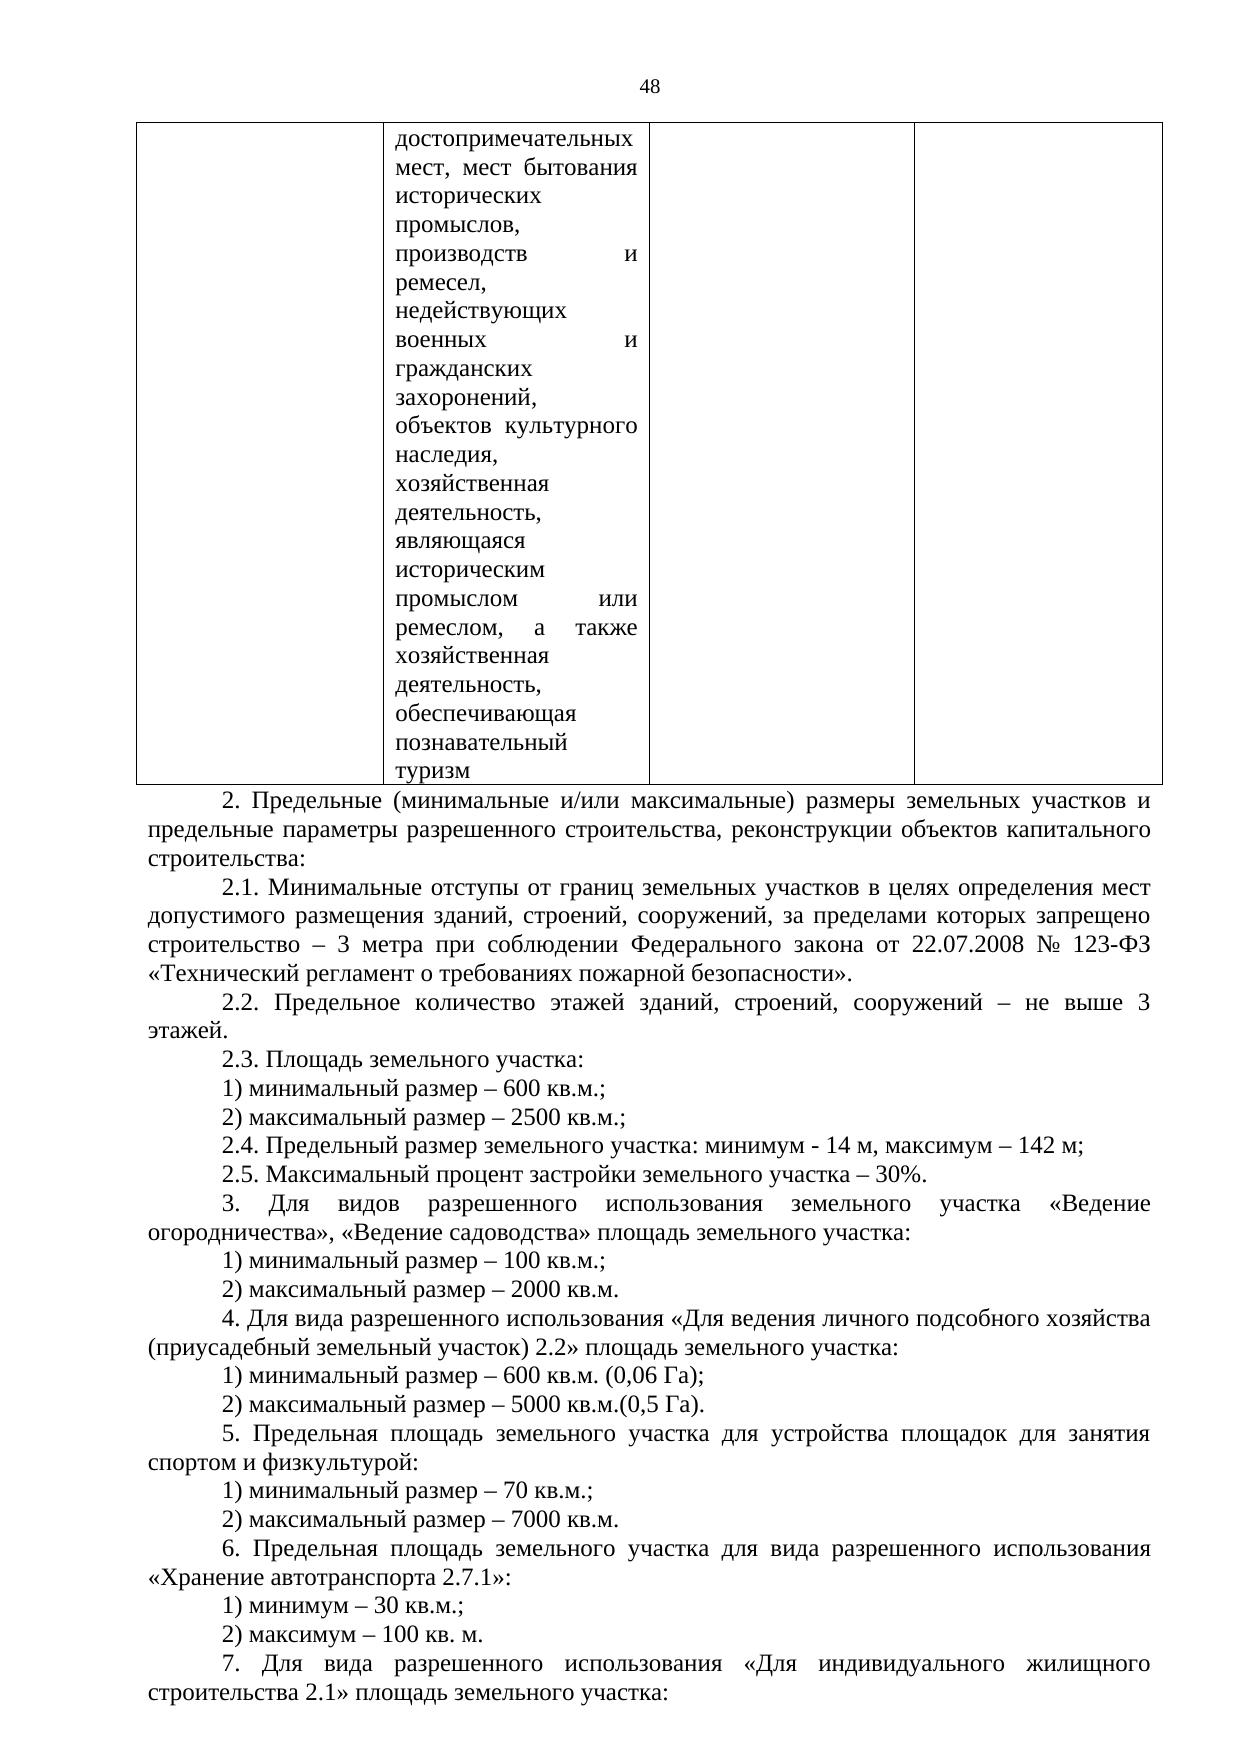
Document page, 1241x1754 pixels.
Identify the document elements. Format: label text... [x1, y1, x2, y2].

text 2) максимум – 100 кв. м. [148, 1619, 1152, 1648]
text 7. Для вида разрешенного использования «Для индивидуального жилищного строительства 2.1» площадь земельного участка: [148, 1648, 1152, 1705]
text 2) максимальный размер – 2000 кв.м. [148, 1274, 1152, 1303]
text 1) минимум – 30 кв.м.; [148, 1590, 1152, 1619]
text 2) максимальный размер – 5000 кв.м.(0,5 Га). [148, 1389, 1152, 1418]
table_cell [650, 123, 914, 784]
text 1) минимальный размер – 600 кв.м.; [148, 1073, 1152, 1102]
text 2) максимальный размер – 2500 кв.м.; [148, 1102, 1152, 1130]
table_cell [137, 123, 383, 784]
text 2. Предельные (минимальные и/или максимальные) размеры земельных участков и предельные параметры разрешенного строительства, реконструкции объектов капитального строительства: [148, 785, 1152, 872]
text 1) минимальный размер – 600 кв.м. (0,06 Га); [148, 1360, 1152, 1389]
text 6. Предельная площадь земельного участка для вида разрешенного использования «Хранение автотранспорта 2.7.1»: [148, 1533, 1152, 1590]
text 1) минимальный размер – 100 кв.м.; [148, 1245, 1152, 1274]
table_cell [915, 123, 1162, 784]
text 5. Предельная площадь земельного участка для устройства площадок для занятия спортом и физкультурой: [148, 1418, 1152, 1475]
text 2) максимальный размер – 7000 кв.м. [148, 1504, 1152, 1533]
text 3. Для видов разрешенного использования земельного участка «Ведение огородничества», «Ведение садоводства» площадь земельного участка: [148, 1188, 1152, 1245]
text 4. Для вида разрешенного использования «Для ведения личного подсобного хозяйства (приусадебный земельный участок) 2.2» площадь земельного участка: [148, 1303, 1152, 1360]
text 1) минимальный размер – 70 кв.м.; [148, 1475, 1152, 1504]
text 2.4. Предельный размер земельного участка: минимум - 14 м, максимум – 142 м; [148, 1130, 1152, 1159]
text 2.1. Минимальные отступы от границ земельных участков в целях определения мест допустимого размещения зданий, строений, сооружений, за пределами которых запрещено строительство – 3 метра при соблюдении Федерального закона от 22.07.2008 № 123-ФЗ «Технический регламент о требованиях пожарной безопасности». [148, 872, 1152, 987]
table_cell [384, 123, 649, 784]
text 2.2. Предельное количество этажей зданий, строений, сооружений – не выше 3 этажей. [148, 987, 1152, 1044]
text 2.5. Максимальный процент застройки земельного участка – 30%. [148, 1159, 1152, 1188]
text 2.3. Площадь земельного участка: [148, 1044, 1152, 1073]
